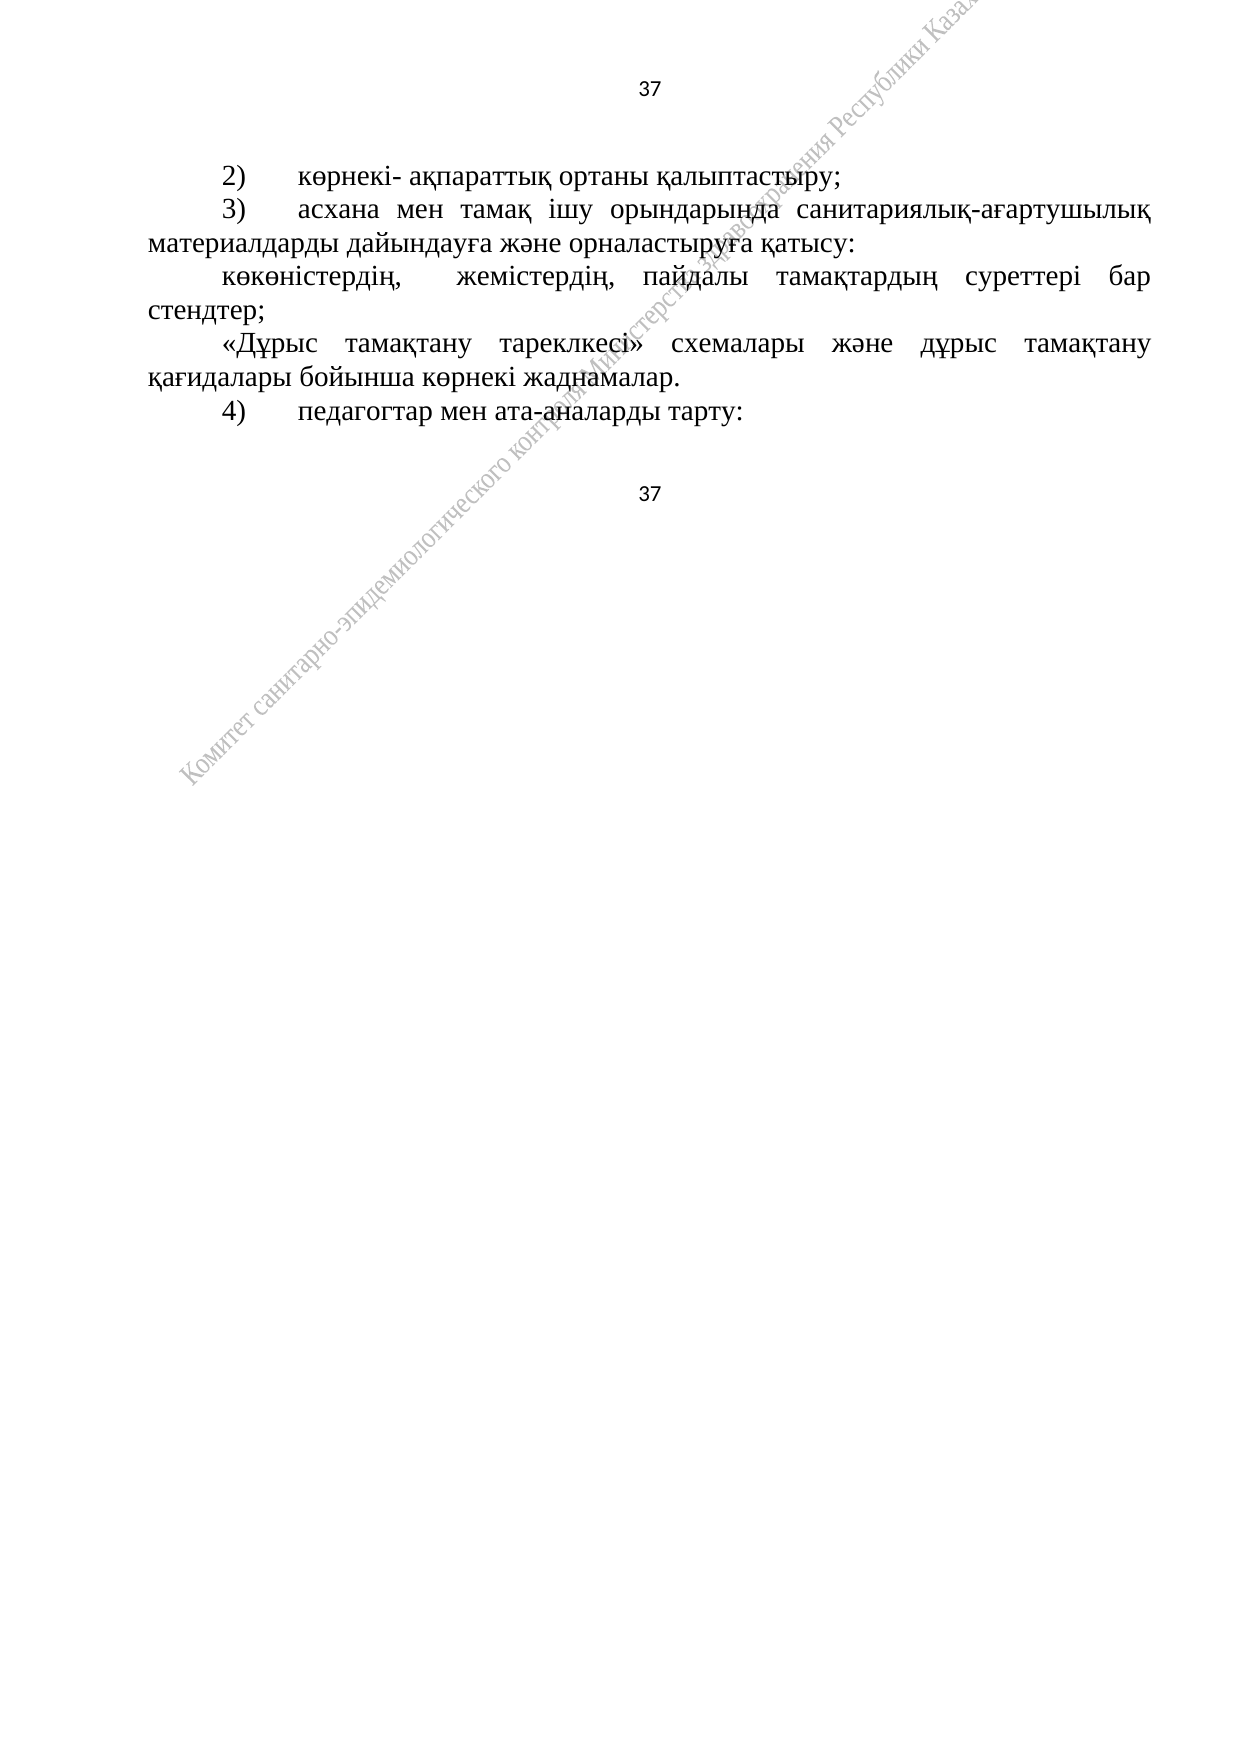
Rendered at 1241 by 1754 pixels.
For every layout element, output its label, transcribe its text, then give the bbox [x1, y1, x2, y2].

list педагогтар мен ата-аналарды тарту: [148, 393, 1152, 426]
text көкөністердің, жемістердің, пайдалы тамақтардың суреттері бар стендтер; [148, 258, 1152, 326]
text «Дұрыс тамақтану тареклкесі» схемалары және дұрыс тамақтану қағидалары бойынша көрнекі жаднамалар. [148, 326, 1152, 393]
list асхана мен тамақ ішу орындарында санитариялық-ағартушылық материалдарды дайындауға және орналастыруға қатысу: [148, 191, 1152, 258]
list көрнекі- ақпараттық ортаны қалыптастыру; [148, 158, 1152, 191]
